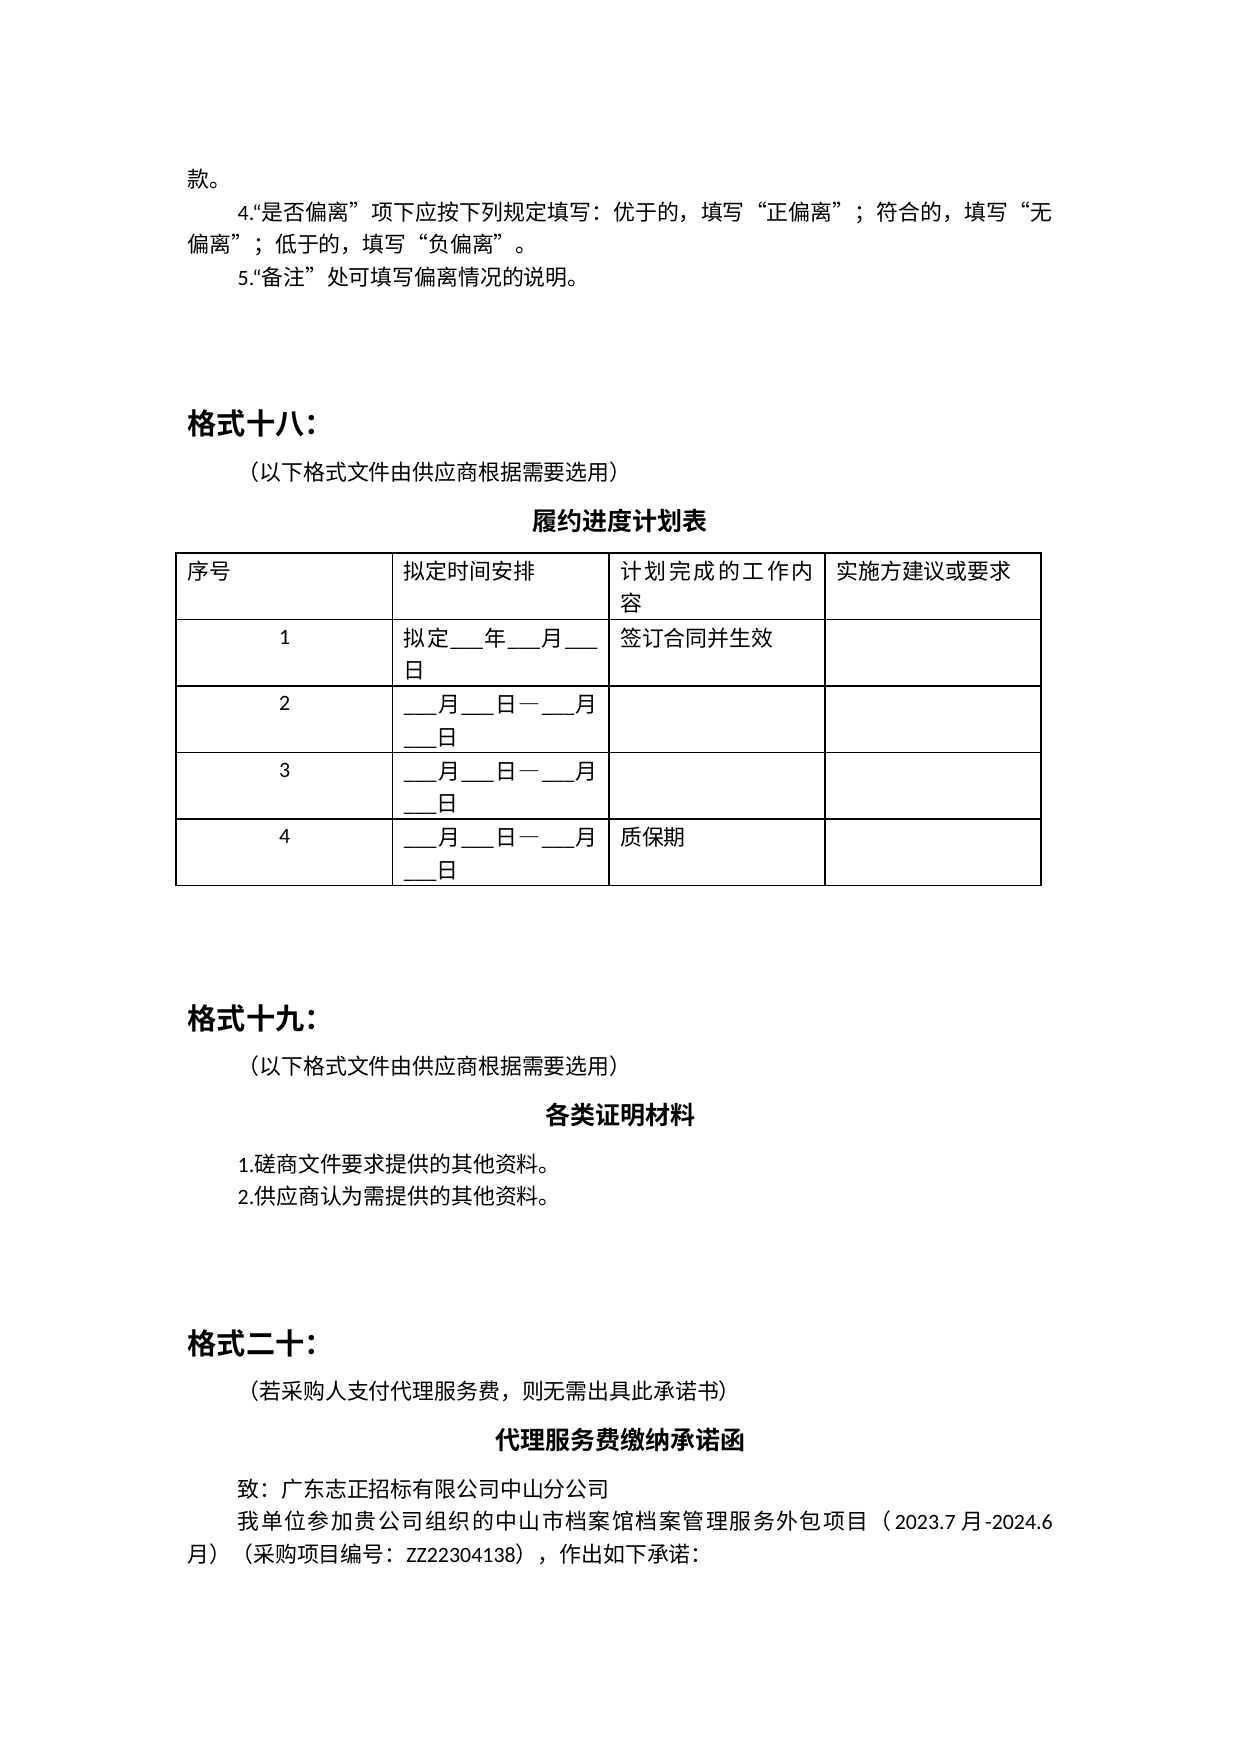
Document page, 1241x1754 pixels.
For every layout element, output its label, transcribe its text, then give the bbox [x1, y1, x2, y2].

table_cell ___月___日—___月___日 [393, 753, 608, 818]
table_cell [610, 687, 824, 752]
text 4.“是否偏离”项下应按下列规定填写：优于的，填写“正偏离”；符合的，填写“无偏离”；低于的，填写“负偏离”。 [187, 194, 1053, 259]
text 2.供应商认为需提供的其他资料。 [187, 1179, 1053, 1211]
table_header 拟定时间安排 [393, 554, 608, 618]
table_header 实施方建议或要求 [826, 554, 1040, 618]
text 格式二十： [187, 1309, 1053, 1374]
text 格式十八： [187, 389, 1053, 454]
table_cell 拟定___年___月___日 [393, 620, 608, 685]
table_cell [826, 687, 1040, 752]
table_cell [826, 620, 1040, 685]
text 我单位参加贵公司组织的中山市档案馆档案管理服务外包项目（2023.7月-2024.6月）（采购项目编号：ZZ22304138），作出如下承诺： [187, 1504, 1053, 1569]
table_cell [610, 753, 824, 818]
table_cell [826, 820, 1040, 885]
text 格式十九： [187, 984, 1053, 1049]
table_cell [826, 753, 1040, 818]
text （以下格式文件由供应商根据需要选用） [187, 454, 1053, 487]
table_header 序号 [177, 554, 392, 618]
text （若采购人支付代理服务费，则无需出具此承诺书） [187, 1374, 1053, 1406]
table_cell 2 [177, 687, 392, 752]
text 致：广东志正招标有限公司中山分公司 [187, 1471, 1053, 1504]
text 1.磋商文件要求提供的其他资料。 [187, 1146, 1053, 1179]
table_cell 质保期 [610, 820, 824, 885]
table_cell 3 [177, 753, 392, 818]
table_header 计划完成的工作内容 [610, 554, 824, 618]
table_cell 签订合同并生效 [610, 620, 824, 685]
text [187, 162, 1053, 194]
text （以下格式文件由供应商根据需要选用） [187, 1049, 1053, 1081]
text 代理服务费缴纳承诺函 [187, 1406, 1053, 1471]
table_cell ___月___日—___月___日 [393, 820, 608, 885]
text 履约进度计划表 [187, 487, 1053, 552]
table_cell ___月___日—___月___日 [393, 687, 608, 752]
text 5.“备注”处可填写偏离情况的说明。 [187, 259, 1053, 292]
table_cell 4 [177, 820, 392, 885]
text 各类证明材料 [187, 1081, 1053, 1146]
table_cell 1 [177, 620, 392, 685]
